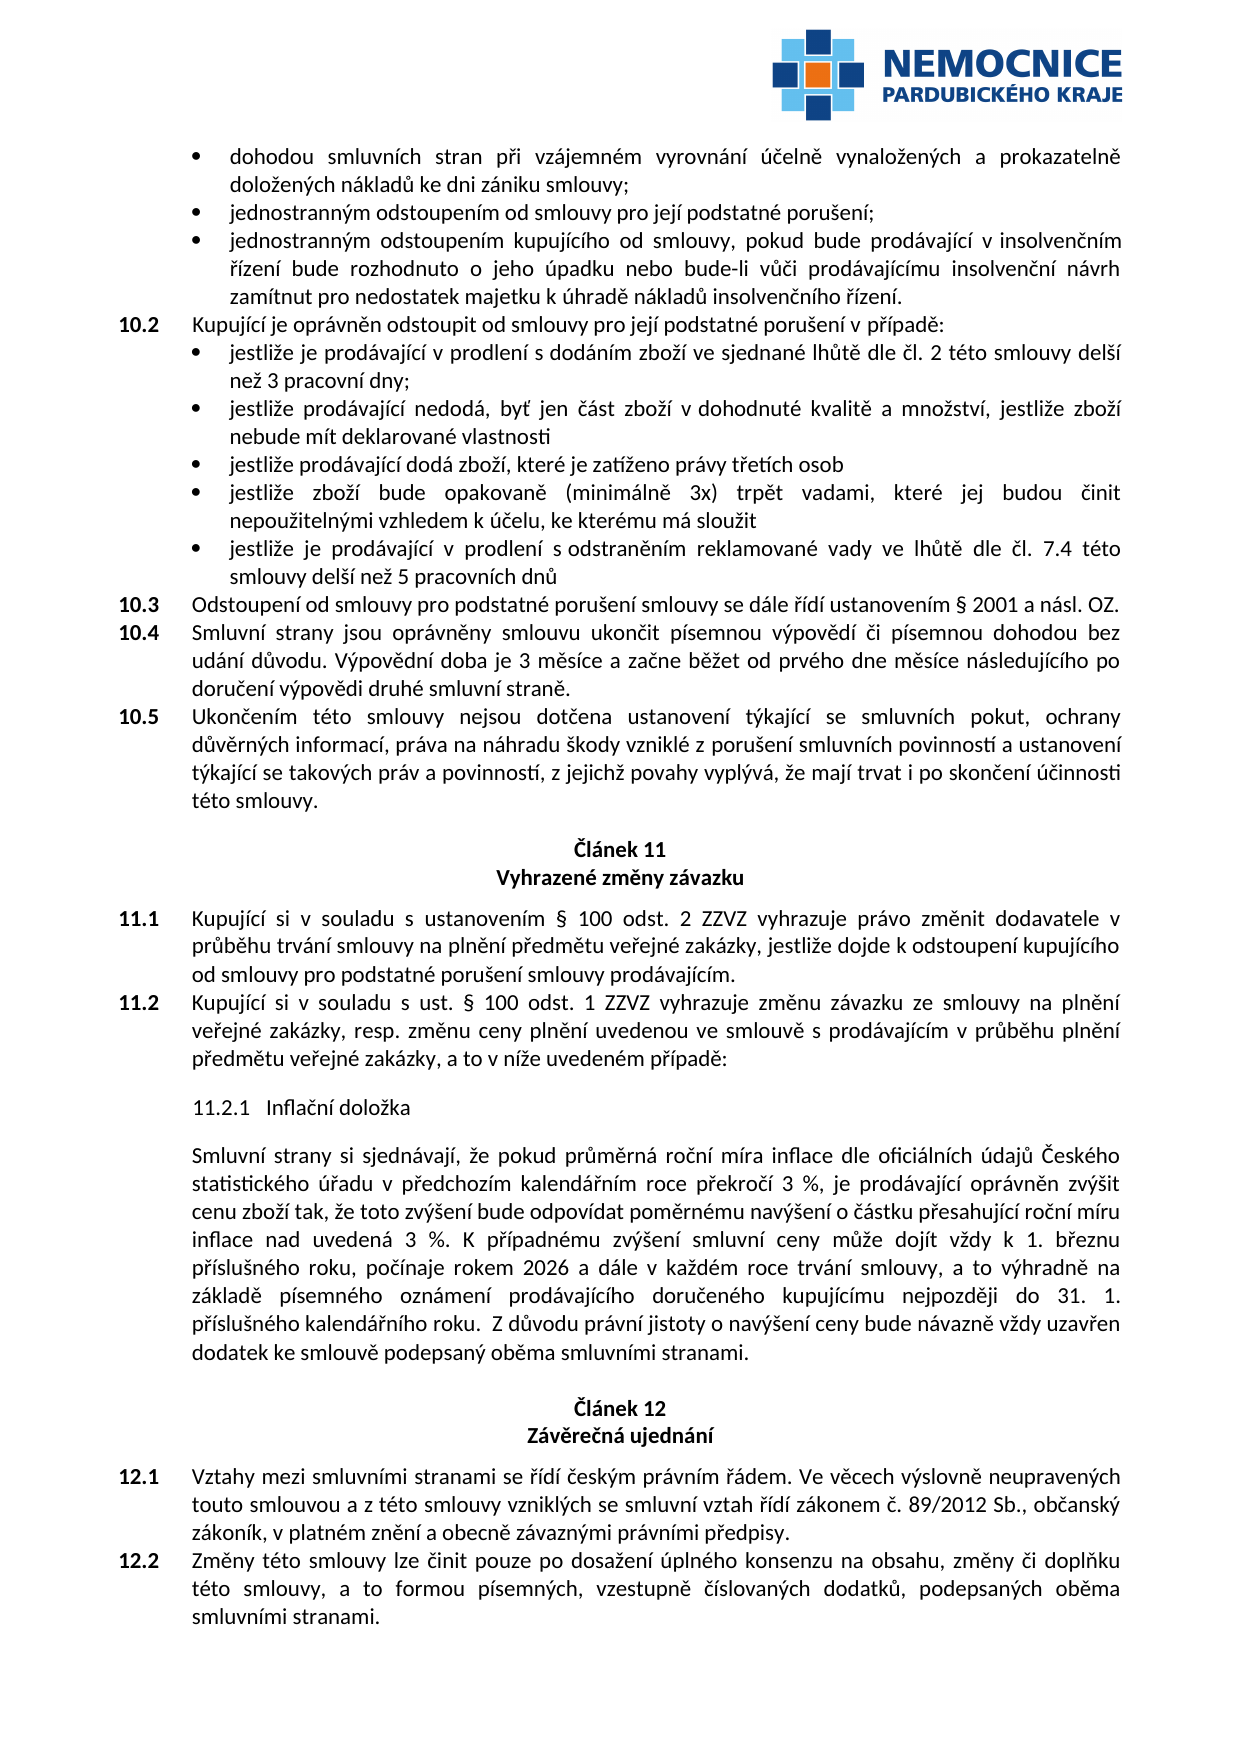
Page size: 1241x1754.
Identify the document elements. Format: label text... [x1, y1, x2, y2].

text 10.4 Smluvní strany jsou oprávněny smlouvu ukončit písemnou výpovědí či písemnou dohodou bez udání důvodu. Výpovědní doba je 3 měsíce a začne běžet od prvého dne měsíce následujícího po doručení výpovědi druhé smluvní straně. [118, 618, 1122, 702]
list jednostranným odstoupením od smlouvy pro její podstatné porušení; [192, 198, 1122, 226]
list jestliže je prodávající v prodlení s dodáním zboží ve sjednané lhůtě dle čl. 2 této smlouvy delší než 3 pracovní dny; [192, 338, 1122, 394]
text 12.1 Vztahy mezi smluvními stranami se řídí českým právním řádem. Ve věcech výslovně neupravených touto smlouvou a z této smlouvy vzniklých se smluvní vztah řídí zákonem č. 89/2012 Sb., občanský zákoník, v platném znění a obecně závaznými právními předpisy. [118, 1462, 1122, 1546]
text 11.1 Kupující si v souladu s ustanovením § 100 odst. 2 ZZVZ vyhrazuje právo změnit dodavatele v průběhu trvání smlouvy na plnění předmětu veřejné zakázky, jestliže dojde k odstoupení kupujícího od smlouvy pro podstatné porušení smlouvy prodávajícím. [118, 904, 1122, 988]
list jestliže prodávající dodá zboží, které je zatíženo právy třetích osob [192, 450, 1122, 478]
list jestliže prodávající nedodá, byť jen část zboží v dohodnuté kvalitě a množství, jestliže zboží nebude mít deklarované vlastnosti [192, 394, 1122, 450]
text 10.5 Ukončením této smlouvy nejsou dotčena ustanovení týkající se smluvních pokut, ochrany důvěrných informací, práva na náhradu škody vzniklé z porušení smluvních povinností a ustanovení týkající se takových práv a povinností, z jejichž povahy vyplývá, že mají trvat i po skončení účinnosti této smlouvy. [118, 702, 1122, 814]
list jednostranným odstoupením kupujícího od smlouvy, pokud bude prodávající v insolvenčním řízení bude rozhodnuto o jeho úpadku nebo bude-li vůči prodávajícímu insolvenční návrh zamítnut pro nedostatek majetku k úhradě nákladů insolvenčního řízení. [192, 226, 1122, 310]
list dohodou smluvních stran při vzájemném vyrovnání účelně vynaložených a prokazatelně doložených nákladů ke dni zániku smlouvy; [192, 142, 1122, 198]
text Článek 12 [118, 1394, 1122, 1422]
text Vyhrazené změny závazku [118, 863, 1122, 891]
list jestliže zboží bude opakovaně (minimálně 3x) trpět vadami, které jej budou činit nepoužitelnými vzhledem k účelu, ke kterému má sloužit [192, 478, 1122, 534]
text Smluvní strany si sjednávají, že pokud průměrná roční míra inflace dle oficiálních údajů Českého statistického úřadu v předchozím kalendářním roce překročí 3 %, je prodávající oprávněn zvýšit cenu zboží tak, že toto zvýšení bude odpovídat poměrnému navýšení o částku přesahující roční míru inflace nad uvedená 3 %. K případnému zvýšení smluvní ceny může dojít vždy k 1. březnu příslušného roku, počínaje rokem 2026 a dále v každém roce trvání smlouvy, a to výhradně na základě písemného oznámení prodávajícího doručeného kupujícímu nejpozději do 31. 1. příslušného kalendářního roku. Z důvodu právní jistoty o navýšení ceny bude návazně vždy uzavřen dodatek ke smlouvě podepsaný oběma smluvními stranami. [118, 1141, 1122, 1366]
text 11.2.1 Inflační doložka [118, 1093, 1122, 1121]
text Závěrečná ujednání [118, 1422, 1122, 1450]
text 10.2 Kupující je oprávněn odstoupit od smlouvy pro její podstatné porušení v případě: [118, 310, 1122, 338]
text 12.2 Změny této smlouvy lze činit pouze po dosažení úplného konsenzu na obsahu, změny či doplňku této smlouvy, a to formou písemných, vzestupně číslovaných dodatků, podepsaných oběma smluvními stranami. [118, 1546, 1122, 1630]
text Článek 11 [118, 835, 1122, 863]
picture [771, 28, 1123, 122]
list jestliže je prodávající v prodlení s odstraněním reklamované vady ve lhůtě dle čl. 7.4 této smlouvy delší než 5 pracovních dnů [192, 534, 1122, 590]
text 10.3 Odstoupení od smlouvy pro podstatné porušení smlouvy se dále řídí ustanovením § 2001 a násl. OZ. [118, 590, 1122, 618]
text 11.2 Kupující si v souladu s ust. § 100 odst. 1 ZZVZ vyhrazuje změnu závazku ze smlouvy na plnění veřejné zakázky, resp. změnu ceny plnění uvedenou ve smlouvě s prodávajícím v průběhu plnění předmětu veřejné zakázky, a to v níže uvedeném případě: [118, 988, 1122, 1072]
